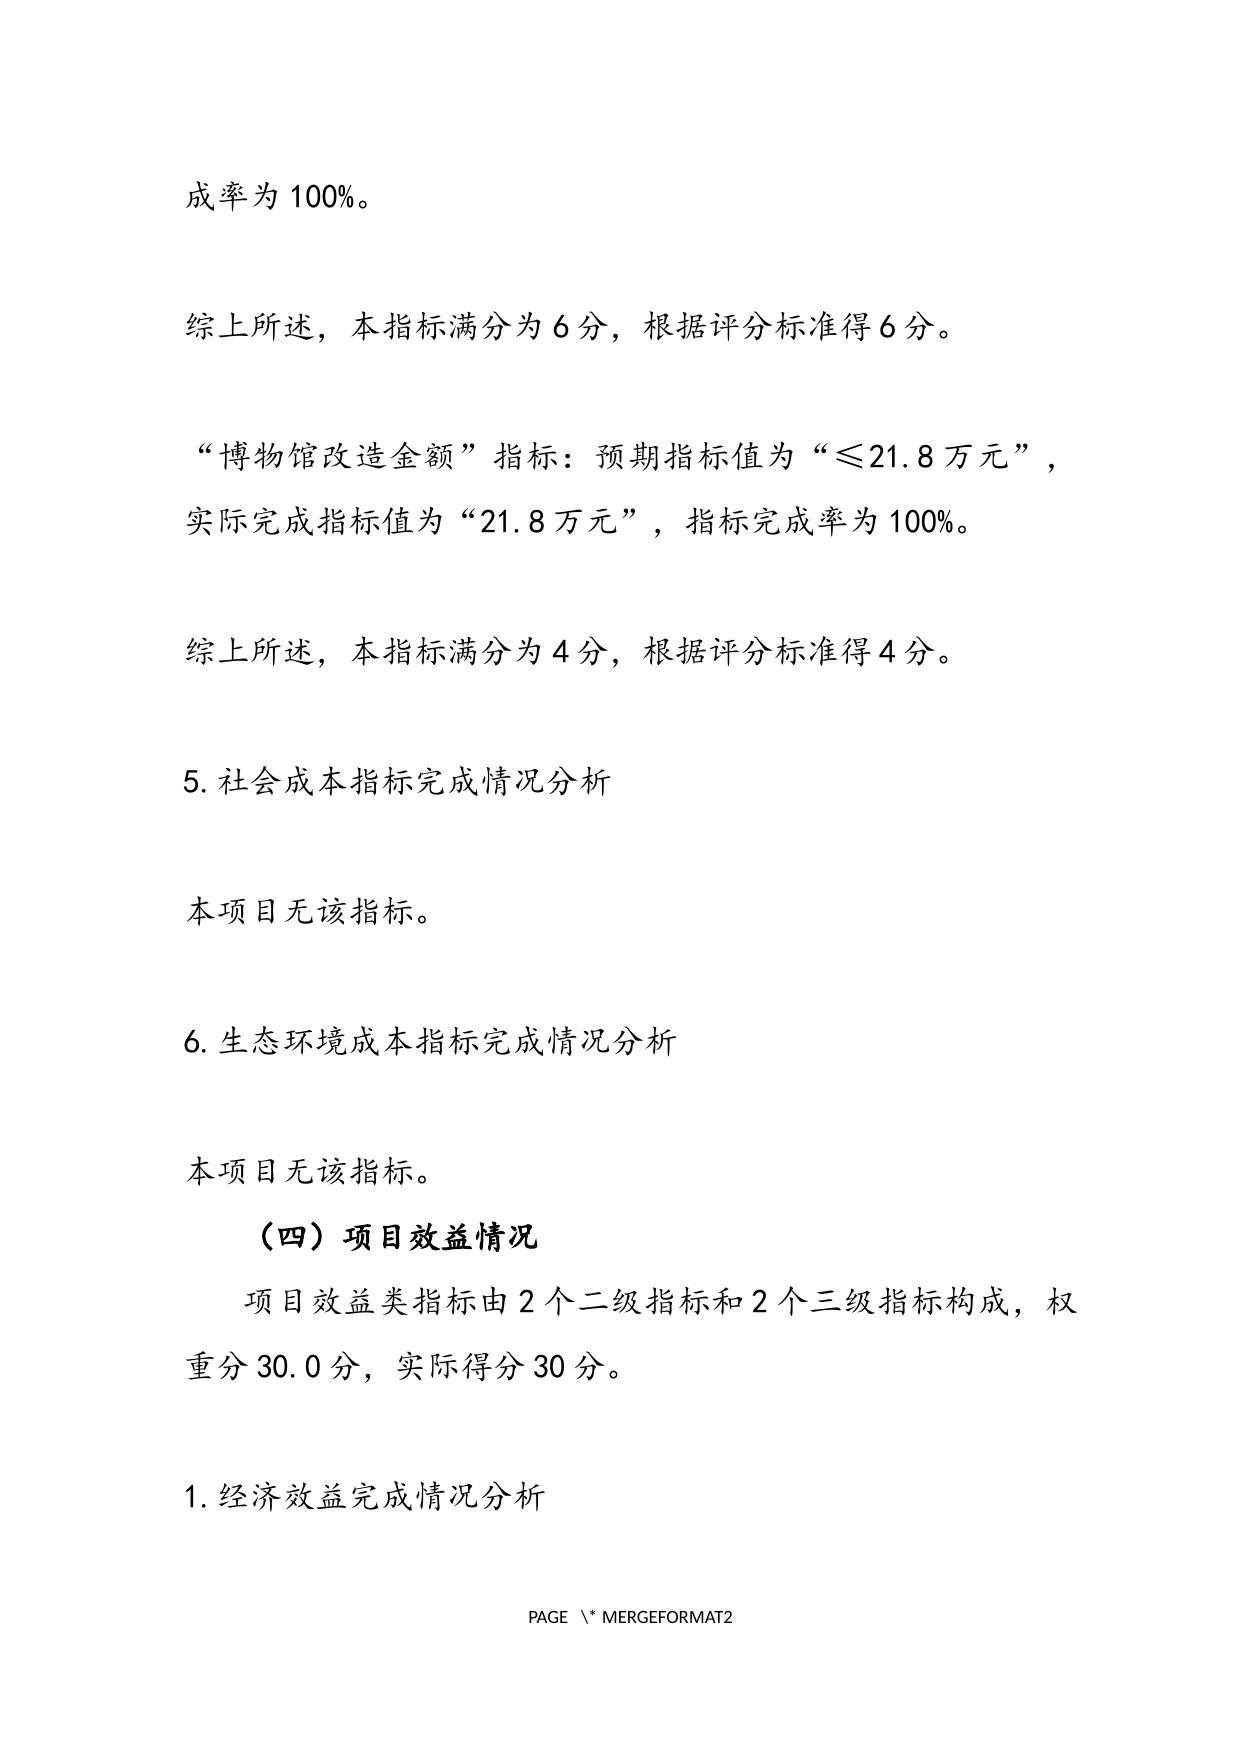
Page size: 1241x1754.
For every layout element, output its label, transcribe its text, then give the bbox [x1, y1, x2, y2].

text （四）项目效益情况 [183, 1202, 1078, 1267]
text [183, 1267, 1078, 1527]
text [183, 162, 1078, 1202]
